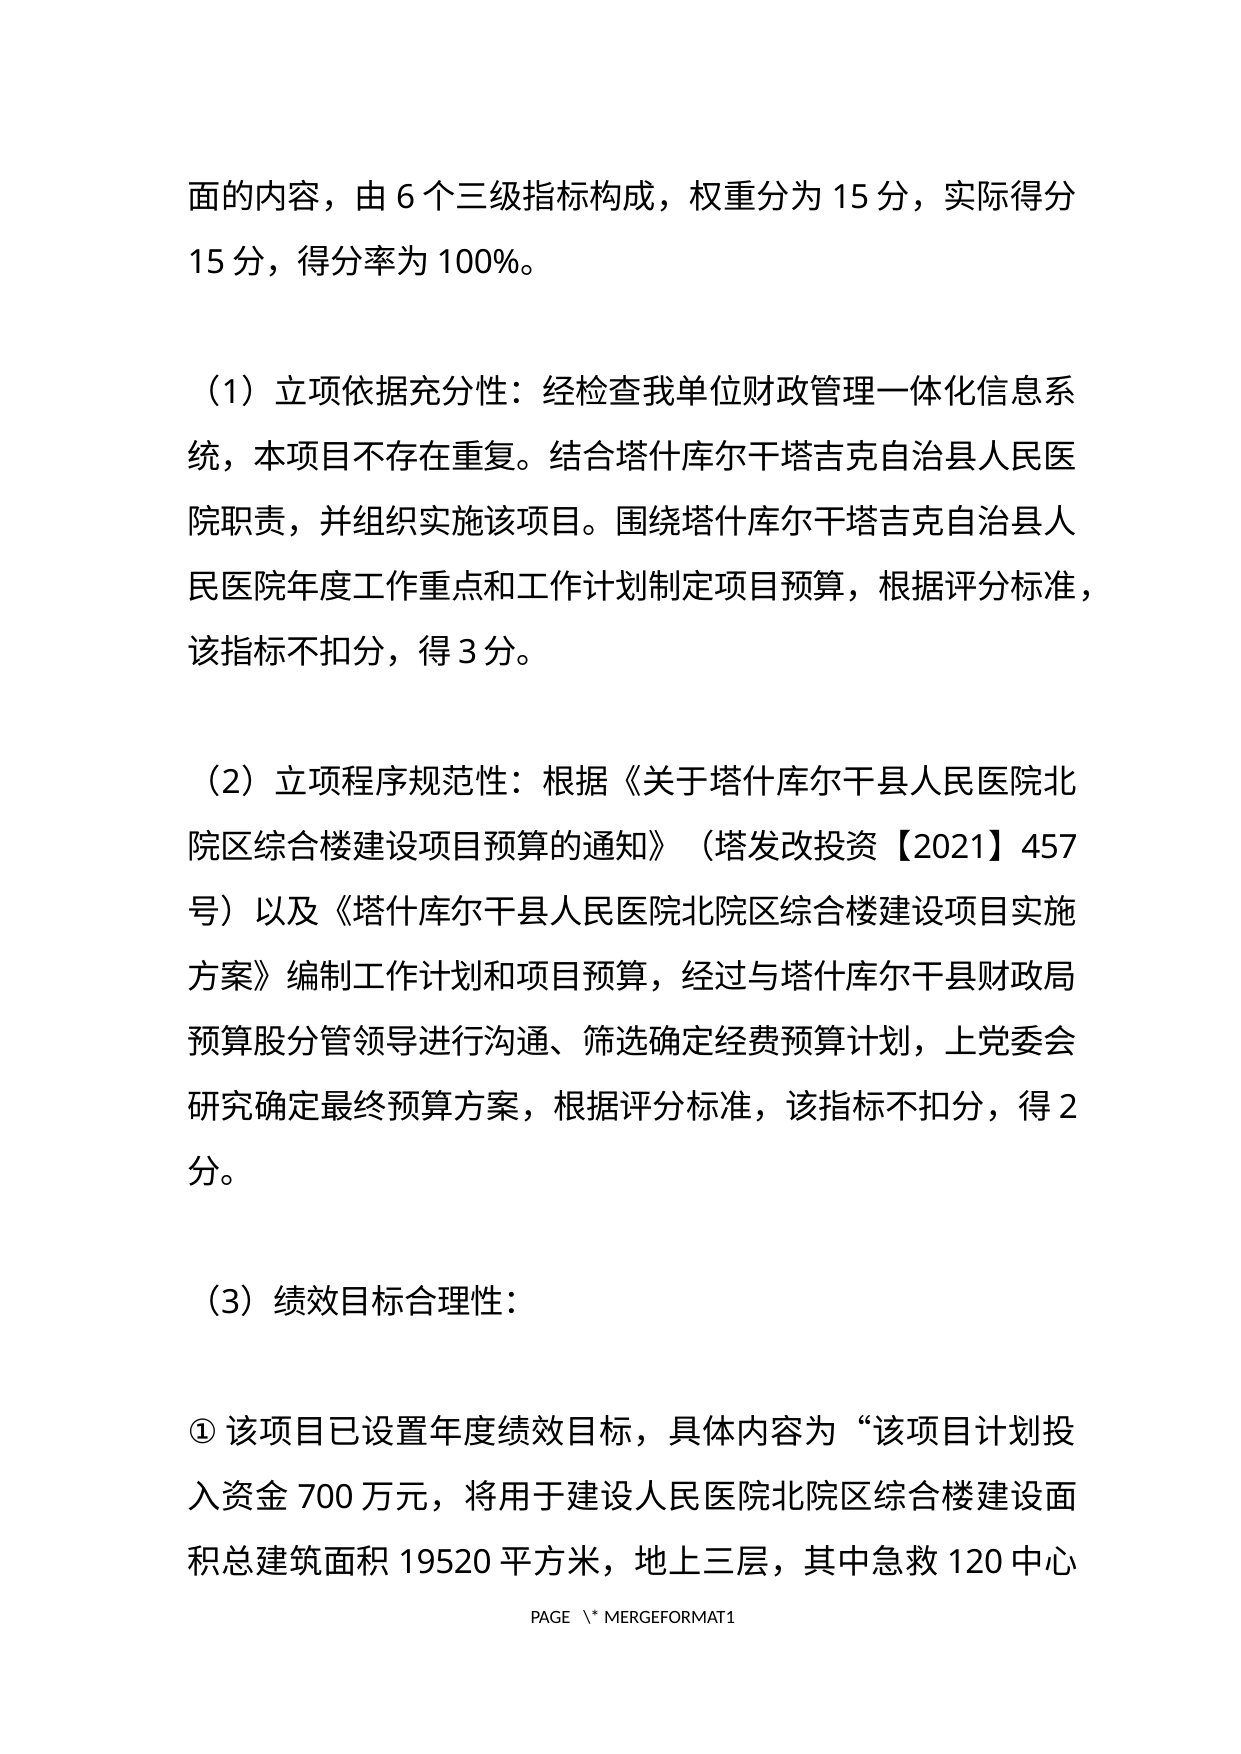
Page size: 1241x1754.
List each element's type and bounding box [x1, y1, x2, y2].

text [187, 162, 1078, 1592]
